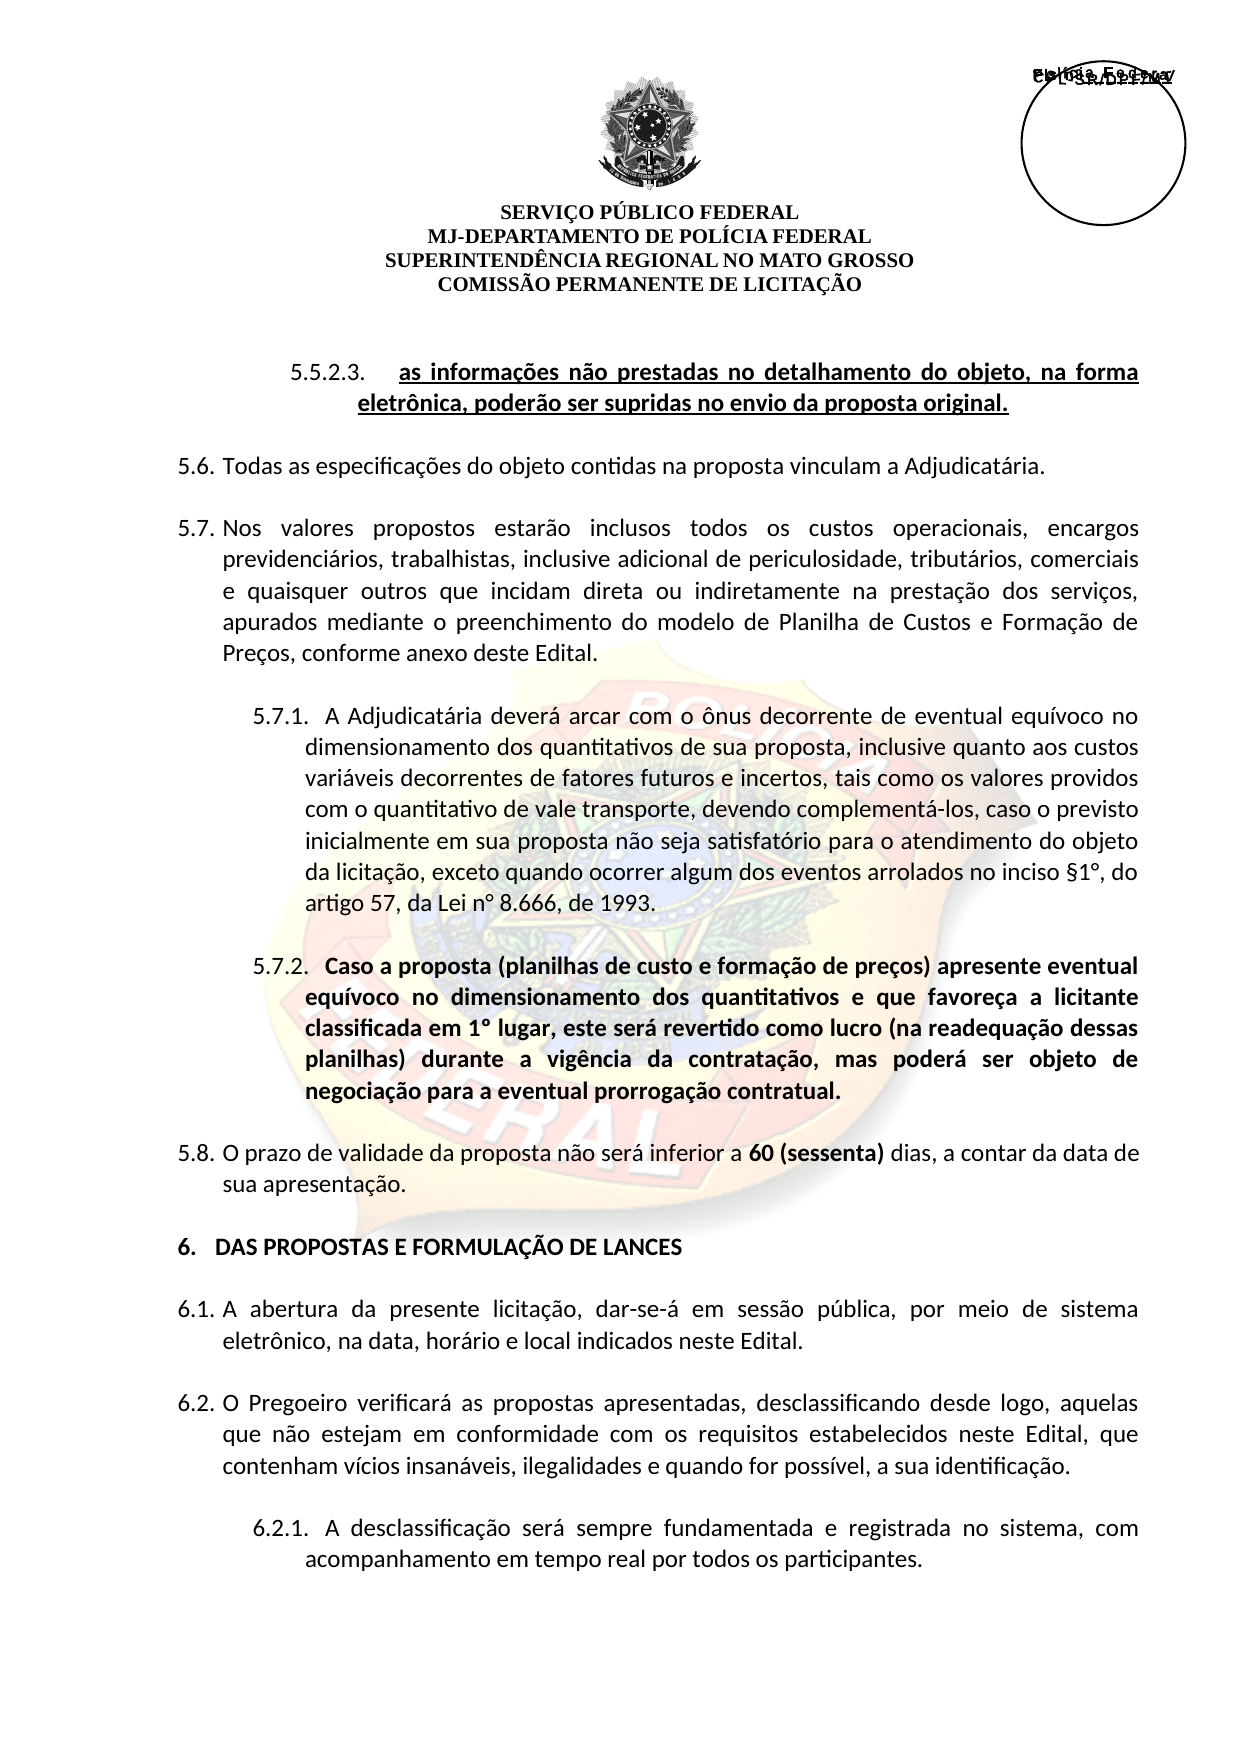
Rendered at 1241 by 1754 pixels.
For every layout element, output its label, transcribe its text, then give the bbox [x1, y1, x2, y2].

list as informações não prestadas no detalhamento do objeto, na forma eletrônica, poderão ser supridas no envio da proposta original. [290, 355, 1140, 418]
list Nos valores propostos estarão inclusos todos os custos operacionais, encargos previdenciários, trabalhistas, inclusive adicional de periculosidade, tributários, comerciais e quaisquer outros que incidam direta ou indiretamente na prestação dos serviços, apurados mediante o preenchimento do modelo de Planilha de Custos e Formação de Preços, conforme anexo deste Edital. [177, 512, 1140, 668]
list O prazo de validade da proposta não será inferior a 60 (sessenta) dias, a contar da data de sua apresentação. [177, 1137, 1140, 1199]
list Todas as especificações do objeto contidas na proposta vinculam a Adjudicatária. [177, 449, 1140, 480]
list A desclassificação será sempre fundamentada e registrada no sistema, com acompanhamento em tempo real por todos os participantes. [252, 1512, 1140, 1574]
list O Pregoeiro verificará as propostas apresentadas, desclassificando desde logo, aquelas que não estejam em conformidade com os requisitos estabelecidos neste Edital, que contenham vícios insanáveis, ilegalidades e quando for possível, a sua identificação. [177, 1387, 1140, 1480]
list DAS PROPOSTAS E FORMULAÇÃO DE LANCES [177, 1230, 1140, 1262]
list A abertura da presente licitação, dar-se-á em sessão pública, por meio de sistema eletrônico, na data, horário e local indicados neste Edital. [177, 1293, 1140, 1355]
list Caso a proposta (planilhas de custo e formação de preços) apresente eventual equívoco no dimensionamento dos quantitativos e que favoreça a licitante classificada em 1º lugar, este será revertido como lucro (na readequação dessas planilhas) durante a vigência da contratação, mas poderá ser objeto de negociação para a eventual prorrogação contratual. [252, 949, 1140, 1105]
list A Adjudicatária deverá arcar com o ônus decorrente de eventual equívoco no dimensionamento dos quantitativos de sua proposta, inclusive quanto aos custos variáveis decorrentes de fatores futuros e incertos, tais como os valores providos com o quantitativo de vale transporte, devendo complementá-los, caso o previsto inicialmente em sua proposta não seja satisfatório para o atendimento do objeto da licitação, exceto quando ocorrer algum dos eventos arrolados no inciso §1°, do artigo 57, da Lei n° 8.666, de 1993. [252, 699, 1140, 918]
